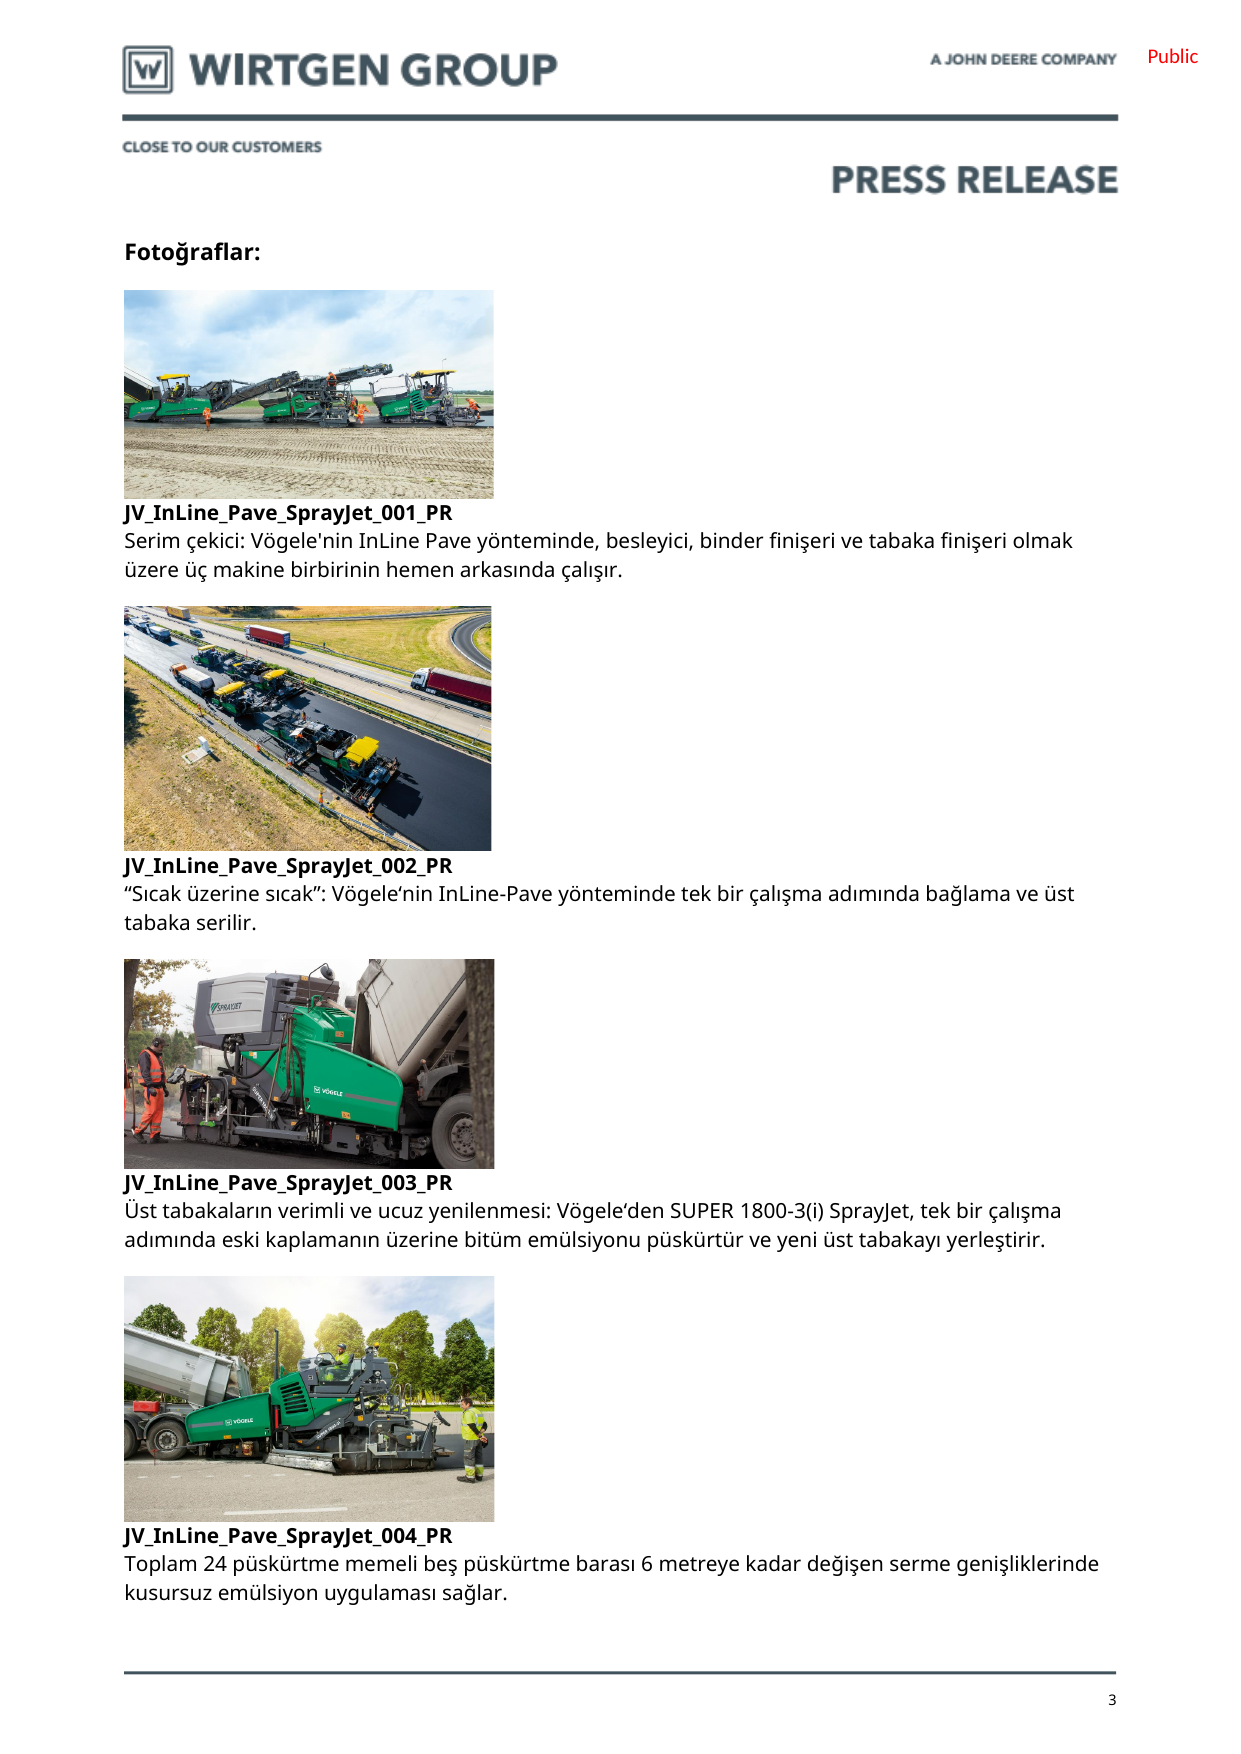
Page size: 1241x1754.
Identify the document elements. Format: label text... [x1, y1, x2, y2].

picture [124, 606, 492, 851]
text “Sıcak üzerine sıcak”: Vögele‘nin InLine-Pave yönteminde tek bir çalışma adımında bağlama ve üst tabaka serilir. [124, 879, 1116, 936]
text Serim çekici: Vögele'nin InLine Pave yönteminde, besleyici, binder finişeri ve tabaka finişeri olmak üzere üç makine birbirinin hemen arkasında çalışır. [124, 527, 1116, 583]
text Üst tabakaların verimli ve ucuz yenilenmesi: Vögele‘den SUPER 1800-3(i) SprayJet, tek bir çalışma adımında eski kaplamanın üzerine bitüm emülsiyonu püskürtür ve yeni üst tabakayı yerleştirir. [124, 1197, 1116, 1253]
picture [124, 959, 495, 1169]
text Fotoğraflar: [124, 236, 1116, 267]
text Toplam 24 püskürtme memeli beş püskürtme barası 6 metreye kadar değişen serme genişliklerinde kusursuz emülsiyon uygulaması sağlar. [124, 1549, 1116, 1606]
picture [124, 1276, 495, 1522]
picture [124, 290, 494, 499]
